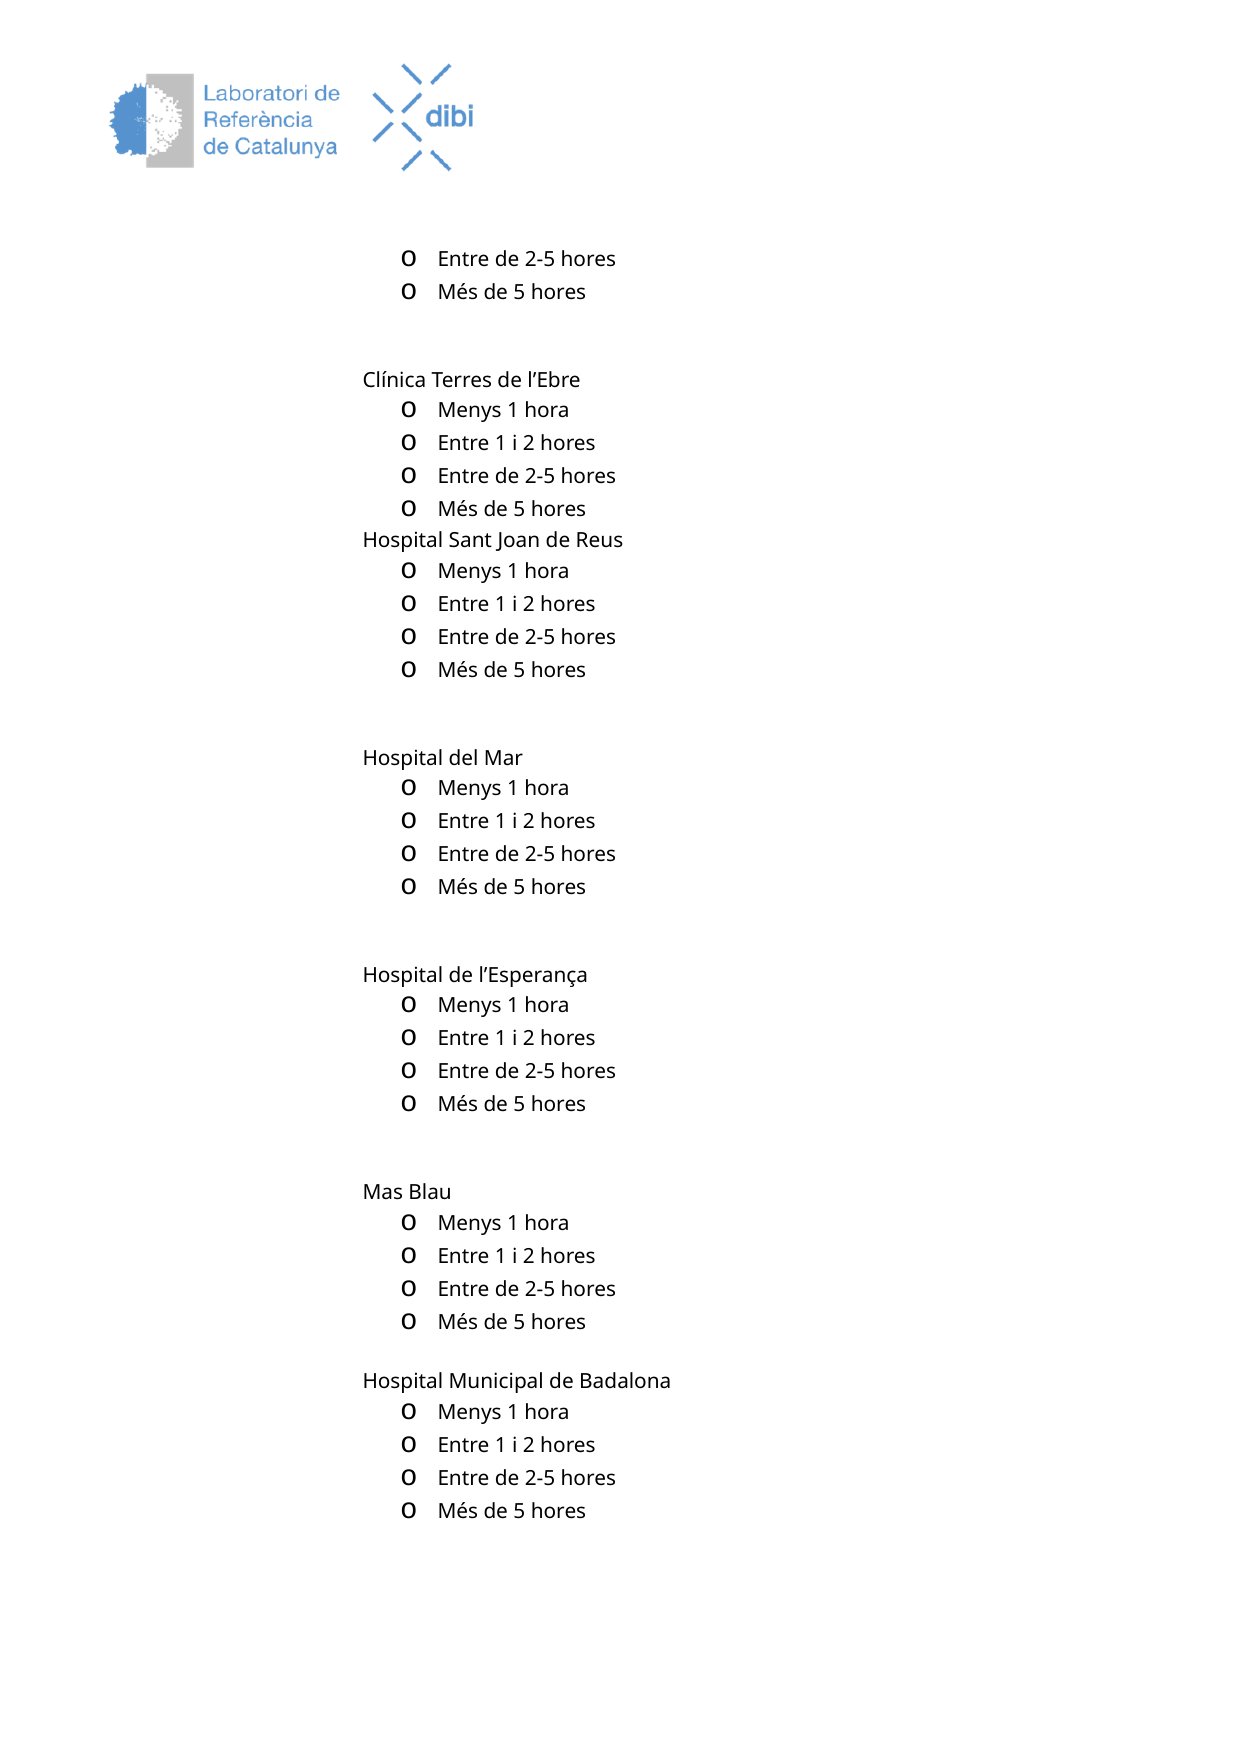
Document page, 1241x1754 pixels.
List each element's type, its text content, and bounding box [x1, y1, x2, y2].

list Entre de 2-5 hores [400, 242, 1063, 275]
list Més de 5 hores [400, 1494, 1063, 1527]
list Més de 5 hores [400, 1305, 1063, 1338]
list Menys 1 hora [400, 393, 1063, 426]
list Més de 5 hores [400, 653, 1063, 686]
list Entre de 2-5 hores [400, 620, 1063, 653]
list Entre de 2-5 hores [400, 1272, 1063, 1305]
list Entre de 2-5 hores [400, 837, 1063, 870]
list Més de 5 hores [400, 275, 1063, 308]
list Entre de 2-5 hores [400, 1461, 1063, 1494]
list Entre 1 i 2 hores [400, 587, 1063, 620]
text Hospital de l’Esperança [362, 960, 1063, 988]
list Menys 1 hora [400, 1395, 1063, 1428]
list Entre 1 i 2 hores [400, 426, 1063, 459]
list Entre 1 i 2 hores [400, 804, 1063, 837]
list Entre de 2-5 hores [400, 459, 1063, 492]
list Menys 1 hora [400, 988, 1063, 1022]
list Menys 1 hora [400, 554, 1063, 587]
list Més de 5 hores [400, 870, 1063, 903]
text Hospital del Mar [362, 743, 1063, 771]
text Hospital Sant Joan de Reus [362, 525, 1063, 554]
text Hospital Municipal de Badalona [362, 1366, 1063, 1395]
list Entre 1 i 2 hores [400, 1239, 1063, 1272]
list Entre 1 i 2 hores [400, 1022, 1063, 1054]
list Menys 1 hora [400, 1206, 1063, 1239]
text Clínica Terres de l’Ebre [362, 365, 1063, 393]
list Menys 1 hora [400, 771, 1063, 804]
list Més de 5 hores [400, 1088, 1063, 1121]
list Entre de 2-5 hores [400, 1054, 1063, 1088]
list Entre 1 i 2 hores [400, 1428, 1063, 1461]
list Més de 5 hores [400, 492, 1063, 525]
text Mas Blau [362, 1177, 1063, 1206]
picture [97, 54, 488, 186]
